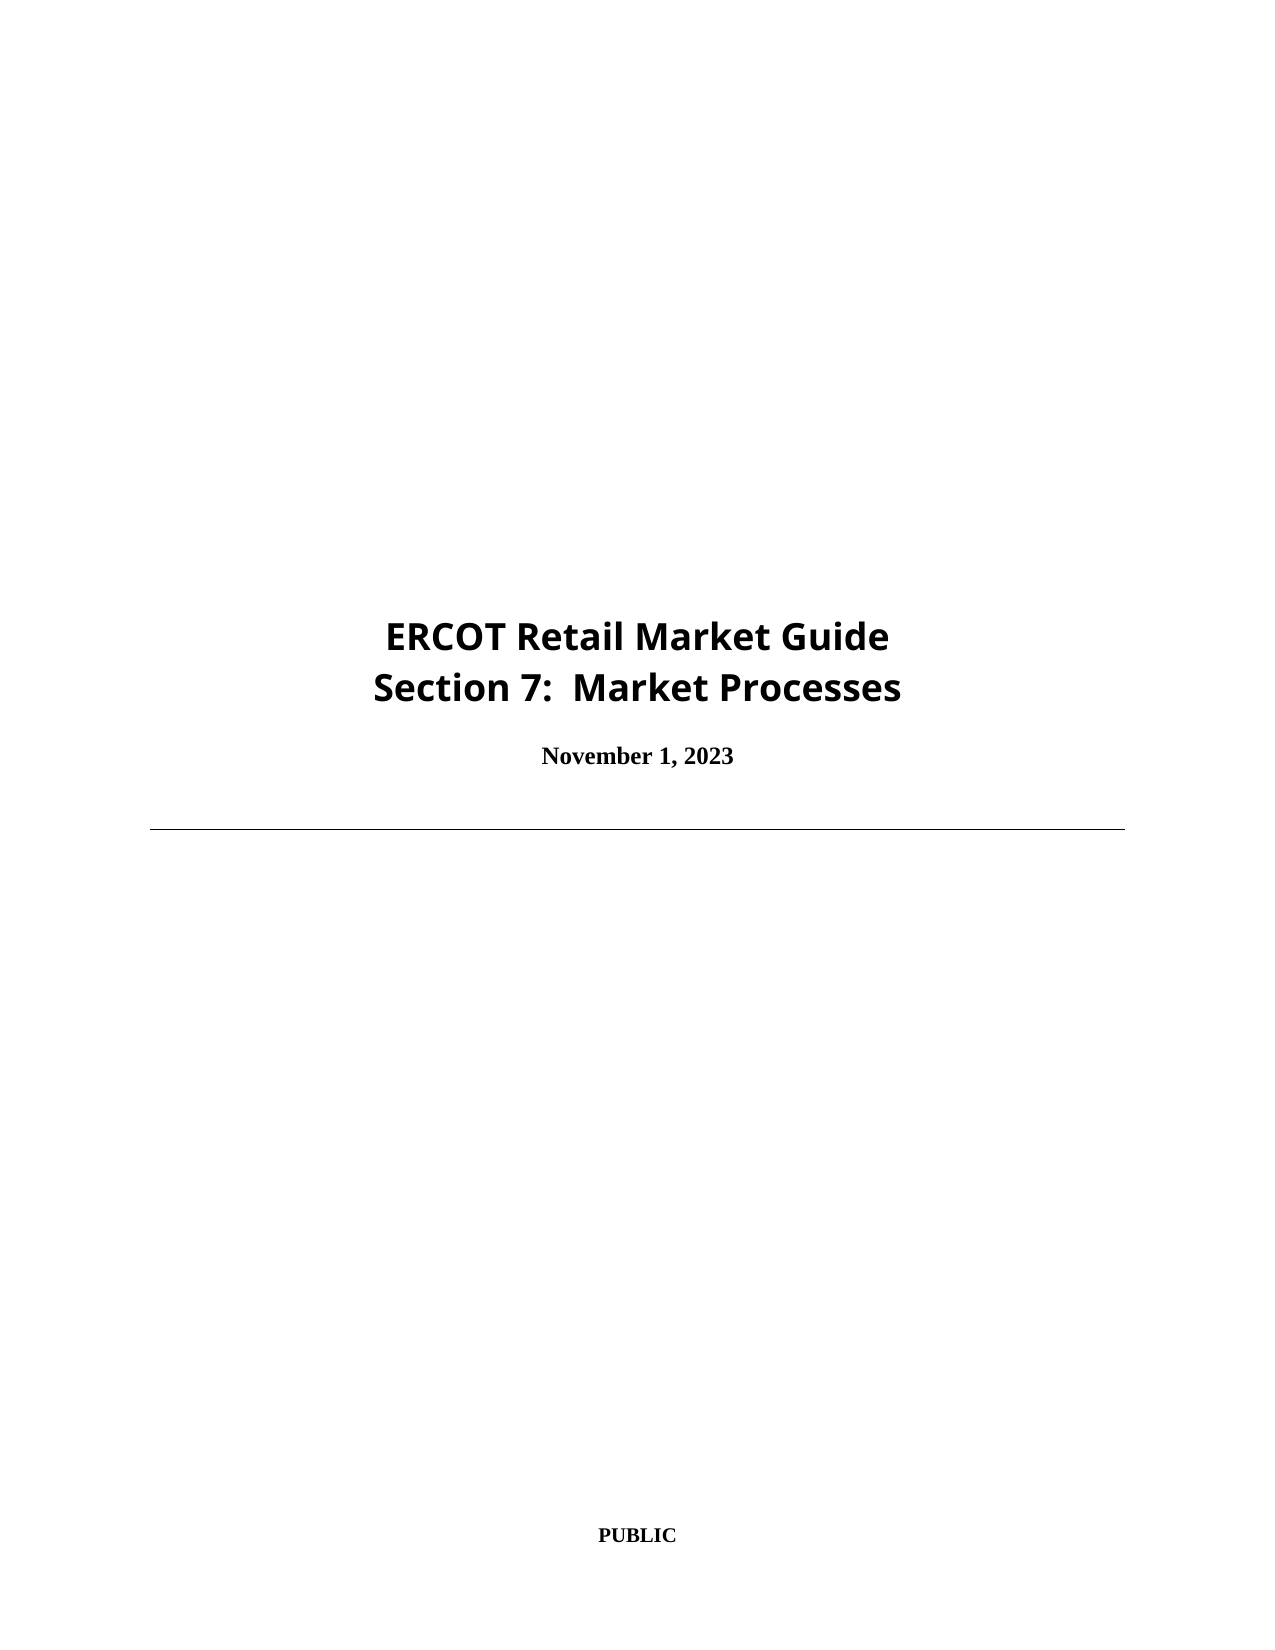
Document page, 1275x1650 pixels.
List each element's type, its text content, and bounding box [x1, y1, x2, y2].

text ERCOT Retail Market Guide [150, 610, 1125, 661]
text Section 7: Market Processes [150, 661, 1125, 712]
text November 1, 2023 [150, 741, 1125, 769]
